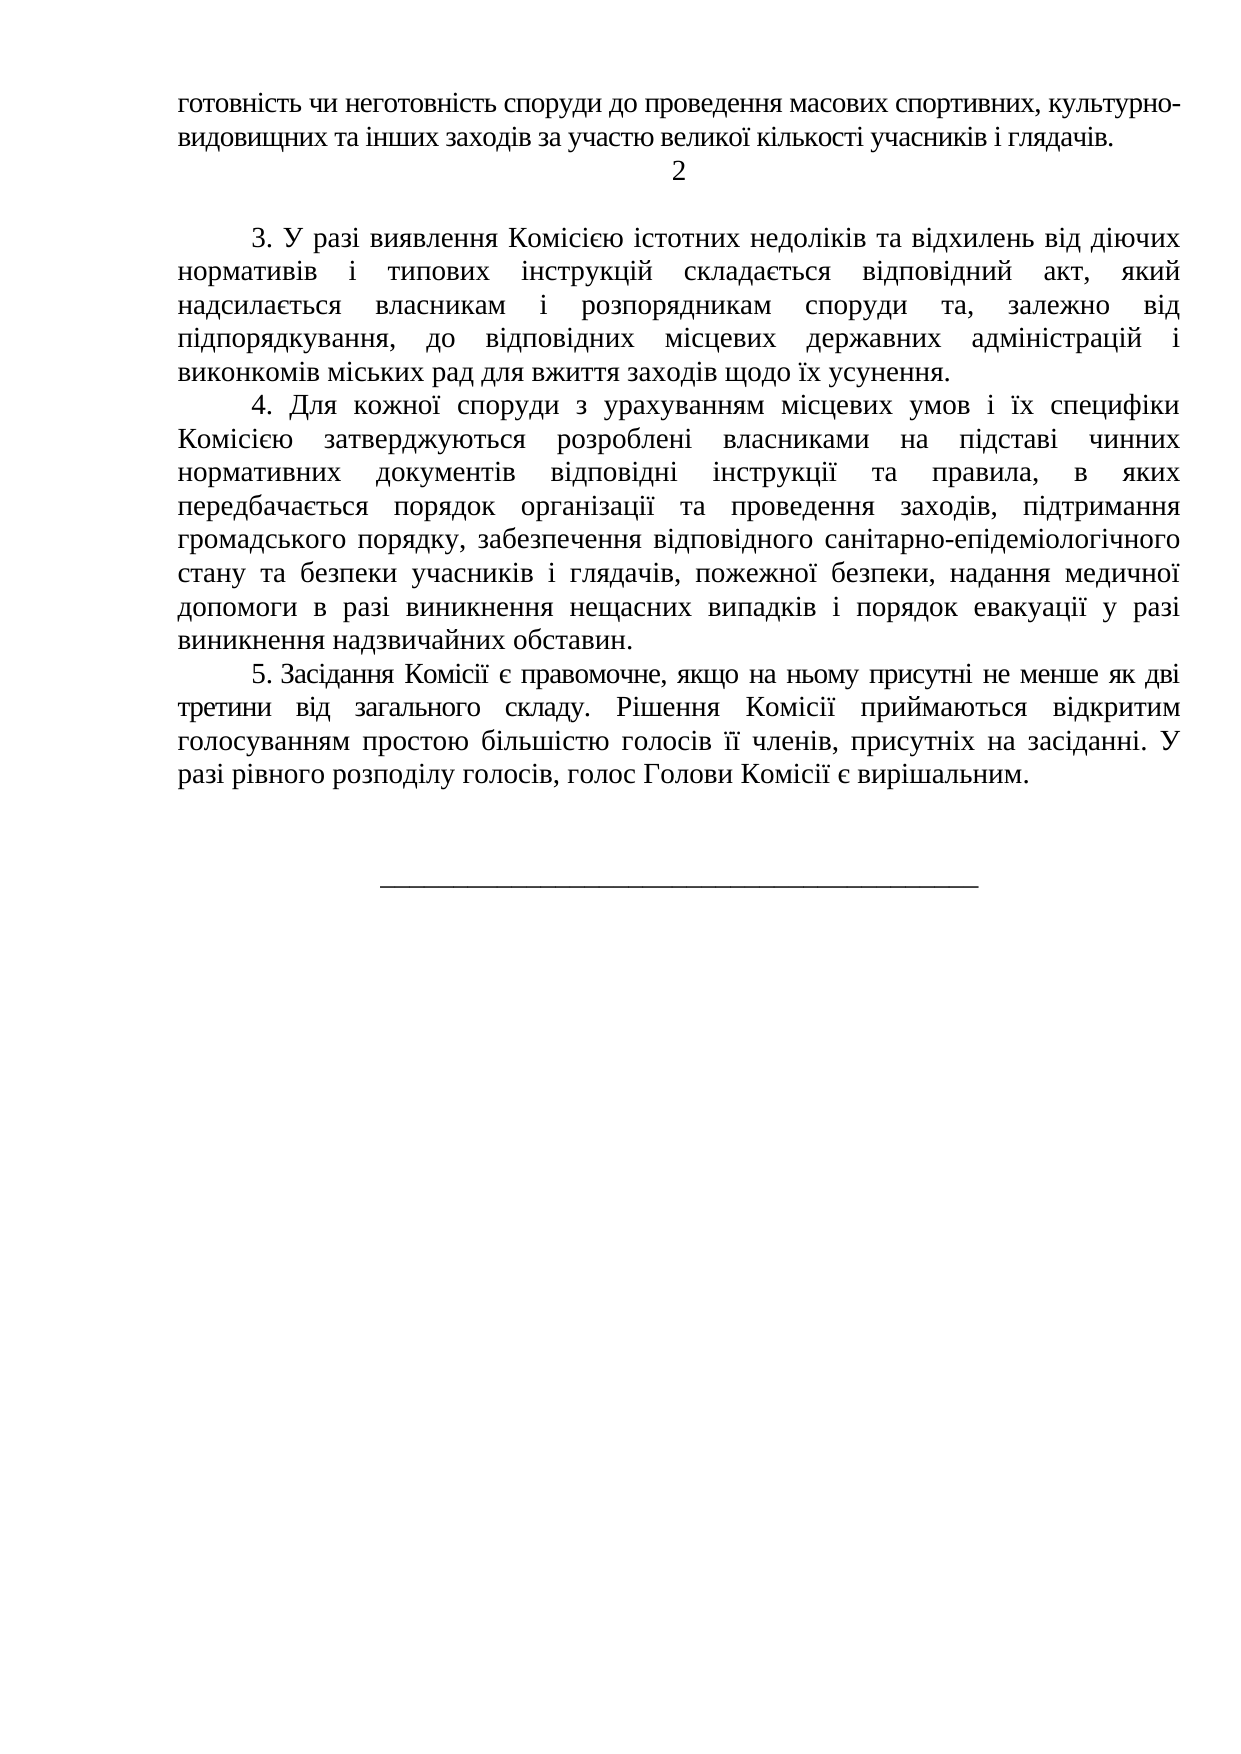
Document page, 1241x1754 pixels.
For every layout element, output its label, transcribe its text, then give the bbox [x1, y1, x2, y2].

text _________________________________________ [177, 857, 1181, 891]
text 3. У разі виявлення Комісією істотних недоліків та відхилень від діючих нормативів і типових інструкцій складається відповідний акт, який надсилається власникам і розпорядникам споруди та, залежно від підпорядкування, до відповідних місцевих державних адміністрацій і виконкомів міських рад для вжиття заходів щодо їх усунення. [177, 220, 1181, 387]
text 4. Для кожної споруди з урахуванням місцевих умов і їх специфіки Комісією затверджуються розроблені власниками на підставі чинних нормативних документів відповідні інструкції та правила, в яких передбачається порядок організації та проведення заходів, підтримання громадського порядку, забезпечення відповідного санітарно-епідеміологічного стану та безпеки учасників і глядачів, пожежної безпеки, надання медичної допомоги в разі виникнення нещасних випадків і порядок евакуації у разі виникнення надзвичайних обставин. [177, 387, 1181, 656]
text 5. Засідання Комісії є правомочне, якщо на ньому присутні не менше як дві третини від загального складу. Рішення Комісії приймаються відкритим голосуванням простою більшістю голосів її членів, присутніх на засіданні. У разі рівного розподілу голосів, голос Голови Комісії є вирішальним. [177, 656, 1181, 790]
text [177, 83, 1181, 153]
text 2 [177, 153, 1181, 186]
